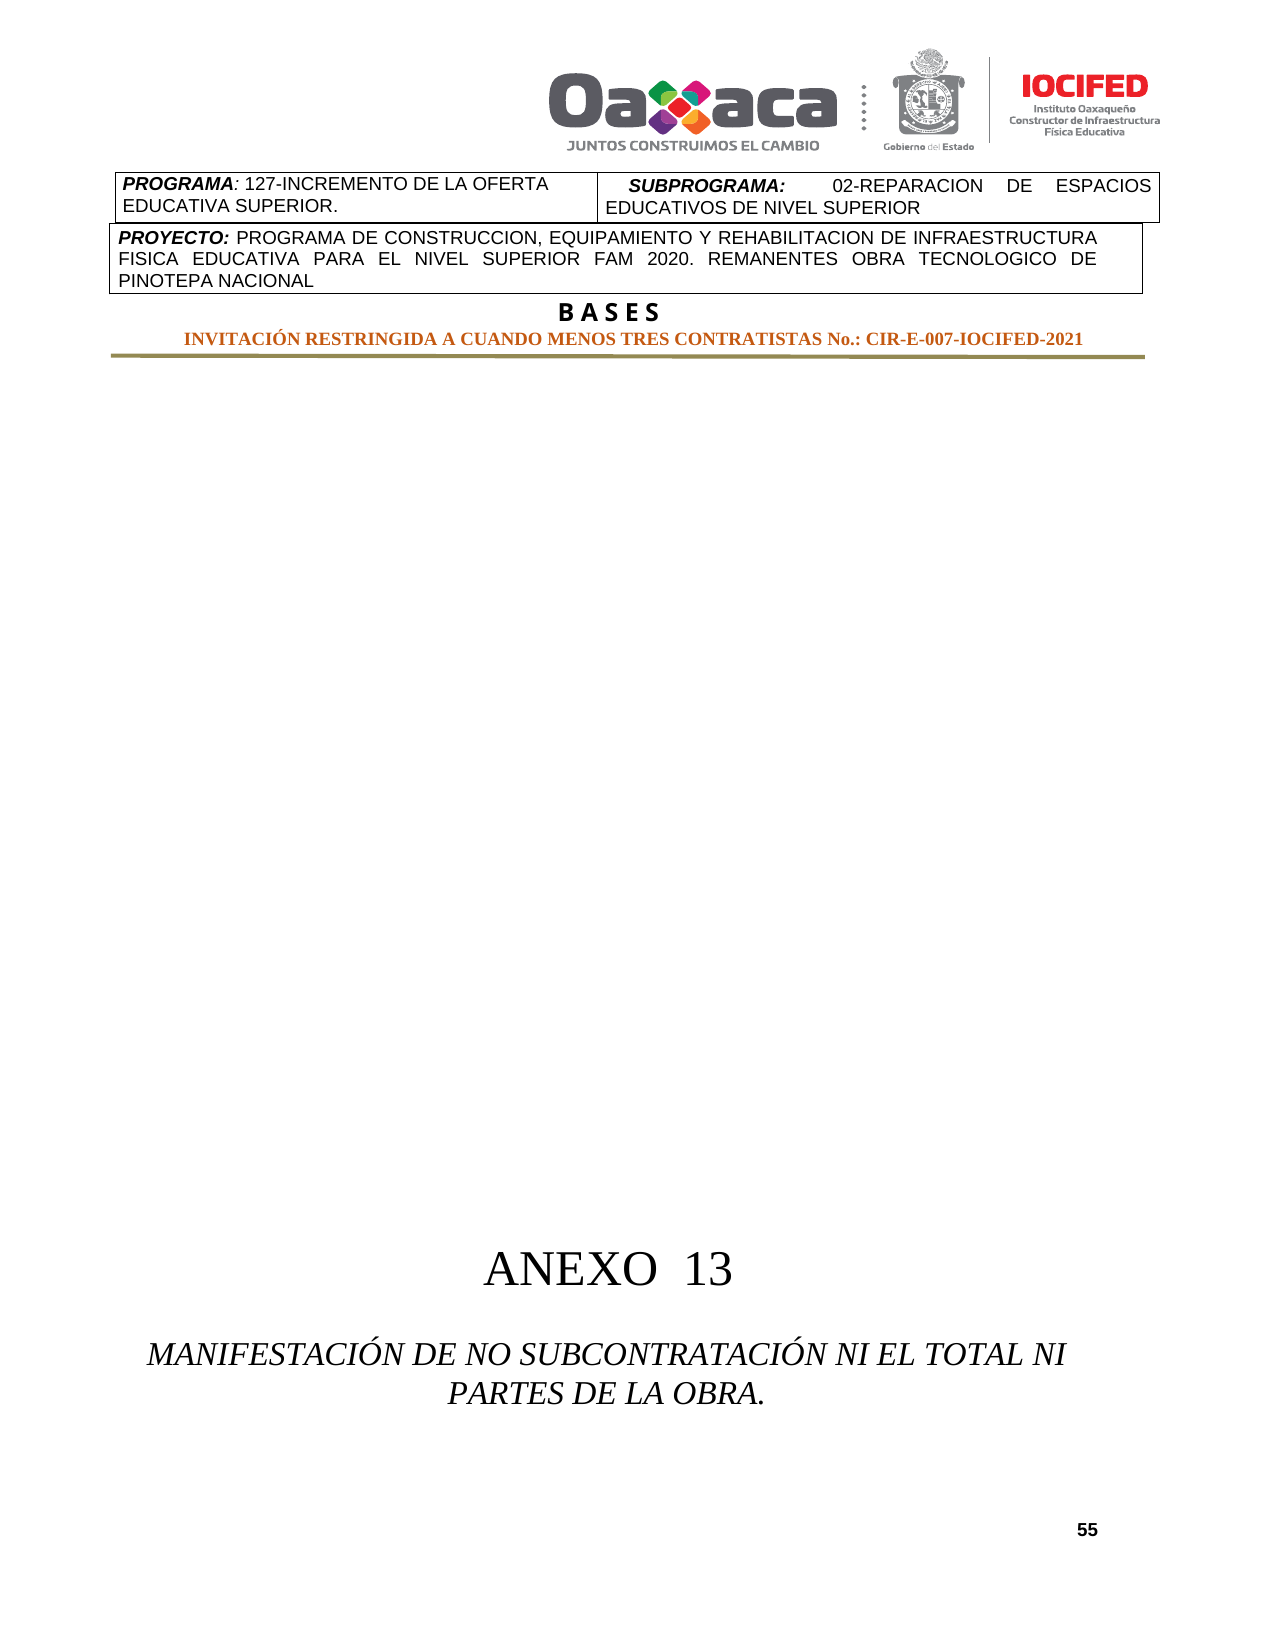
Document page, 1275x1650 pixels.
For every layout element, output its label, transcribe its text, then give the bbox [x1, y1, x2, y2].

text ANEXO 13 [118, 1239, 1098, 1296]
text MANIFESTACIÓN DE NO SUBCONTRATACIÓN NI EL TOTAL NI PARTES DE [118, 1334, 1098, 1411]
